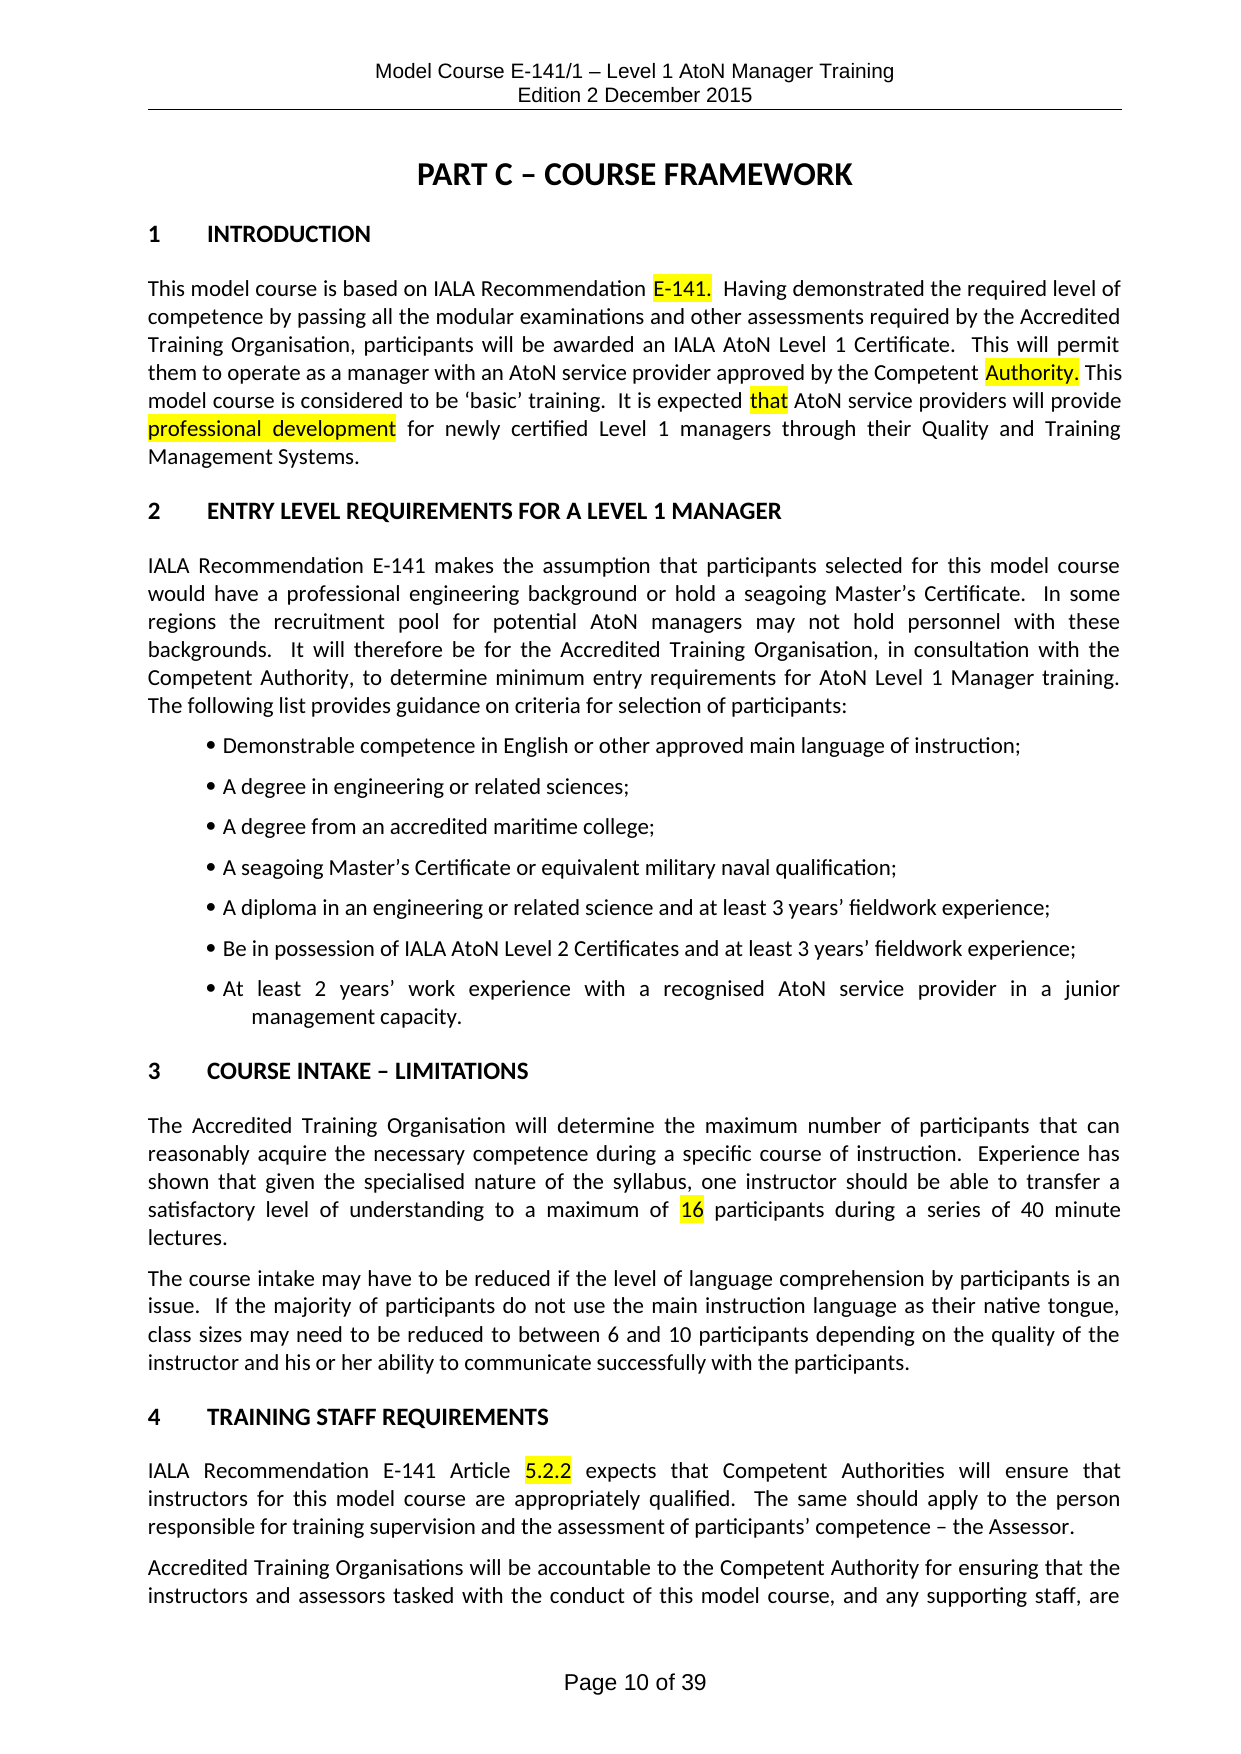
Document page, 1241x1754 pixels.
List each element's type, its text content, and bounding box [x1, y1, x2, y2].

text Demonstrable competence in English or other approved main language of instruction; [207, 731, 1122, 759]
text IALA Recommendation E-141 makes the assumption that participants selected for this model course would have a professional engineering background or hold a seagoing Master’s Certificate. In some regions the recruitment pool for potential AtoN managers may not hold personnel with these backgrounds. It will therefore be for the Accredited Training Organisation, in consultation with the Competent Authority, to determine minimum entry requirements for AtoN Level 1 Manager training. The following list provides guidance on criteria for selection of participants: [148, 551, 1122, 719]
title PART C – COURSE FRAMEWORK [148, 153, 1122, 193]
text The Accredited Training Organisation will determine the maximum number of participants that can reasonably acquire the necessary competence during a specific course of instruction. Experience has shown that given the specialised nature of the syllabus, one instructor should be able to transfer a satisfactory level of understanding to a maximum of 16 participants during a series of 40 minute lectures. [148, 1111, 1122, 1251]
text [148, 1553, 1122, 1609]
text A seagoing Master’s Certificate or equivalent military naval qualification; [207, 853, 1122, 881]
text IALA Recommendation E-141 Article 5.2.2 expects that Competent Authorities will ensure that instructors for this model course are appropriately qualified. The same should apply to the person responsible for training supervision and the assessment of participants’ competence – the Assessor. [148, 1456, 1122, 1540]
text Be in possession of IALA AtoN Level 2 Certificates and at least 3 years’ fieldwork experience; [207, 934, 1122, 962]
text The course intake may have to be reduced if the level of language comprehension by participants is an issue. If the majority of participants do not use the main instruction language as their native tongue, class sizes may need to be reduced to between 6 and 10 participants depending on the quality of the instructor and his or her ability to communicate successfully with the participants. [148, 1264, 1122, 1376]
text This model course is based on IALA Recommendation E-141. Having demonstrated the required level of competence by passing all the modular examinations and other assessments required by the Accredited Training Organisation, participants will be awarded an IALA AtoN Level 1 Certificate. This will permit them to operate as a manager with an AtoN service provider approved by the Competent Authority. This model course is considered to be ‘basic’ training. It is expected that AtoN service providers will provide professional development for newly certified Level 1 managers through their Quality and Training Management Systems. [148, 274, 1122, 470]
text A degree in engineering or related sciences; [207, 772, 1122, 800]
subtitle TRAINING STAFF REQUIREMENTS [148, 1401, 1122, 1431]
subtitle COURSE INTAKE – LIMITATIONS [148, 1056, 1122, 1086]
text A degree from an accredited maritime college; [207, 812, 1122, 840]
subtitle ENTRY LEVEL REQUIREMENTS FOR A LEVEL 1 MANAGER [148, 495, 1122, 526]
text At least 2 years’ work experience with a recognised AtoN service provider in a junior management capacity. [207, 974, 1122, 1031]
text A diploma in an engineering or related science and at least 3 years’ fieldwork experience; [207, 893, 1122, 921]
subtitle INTRODUCTION [148, 218, 1122, 249]
